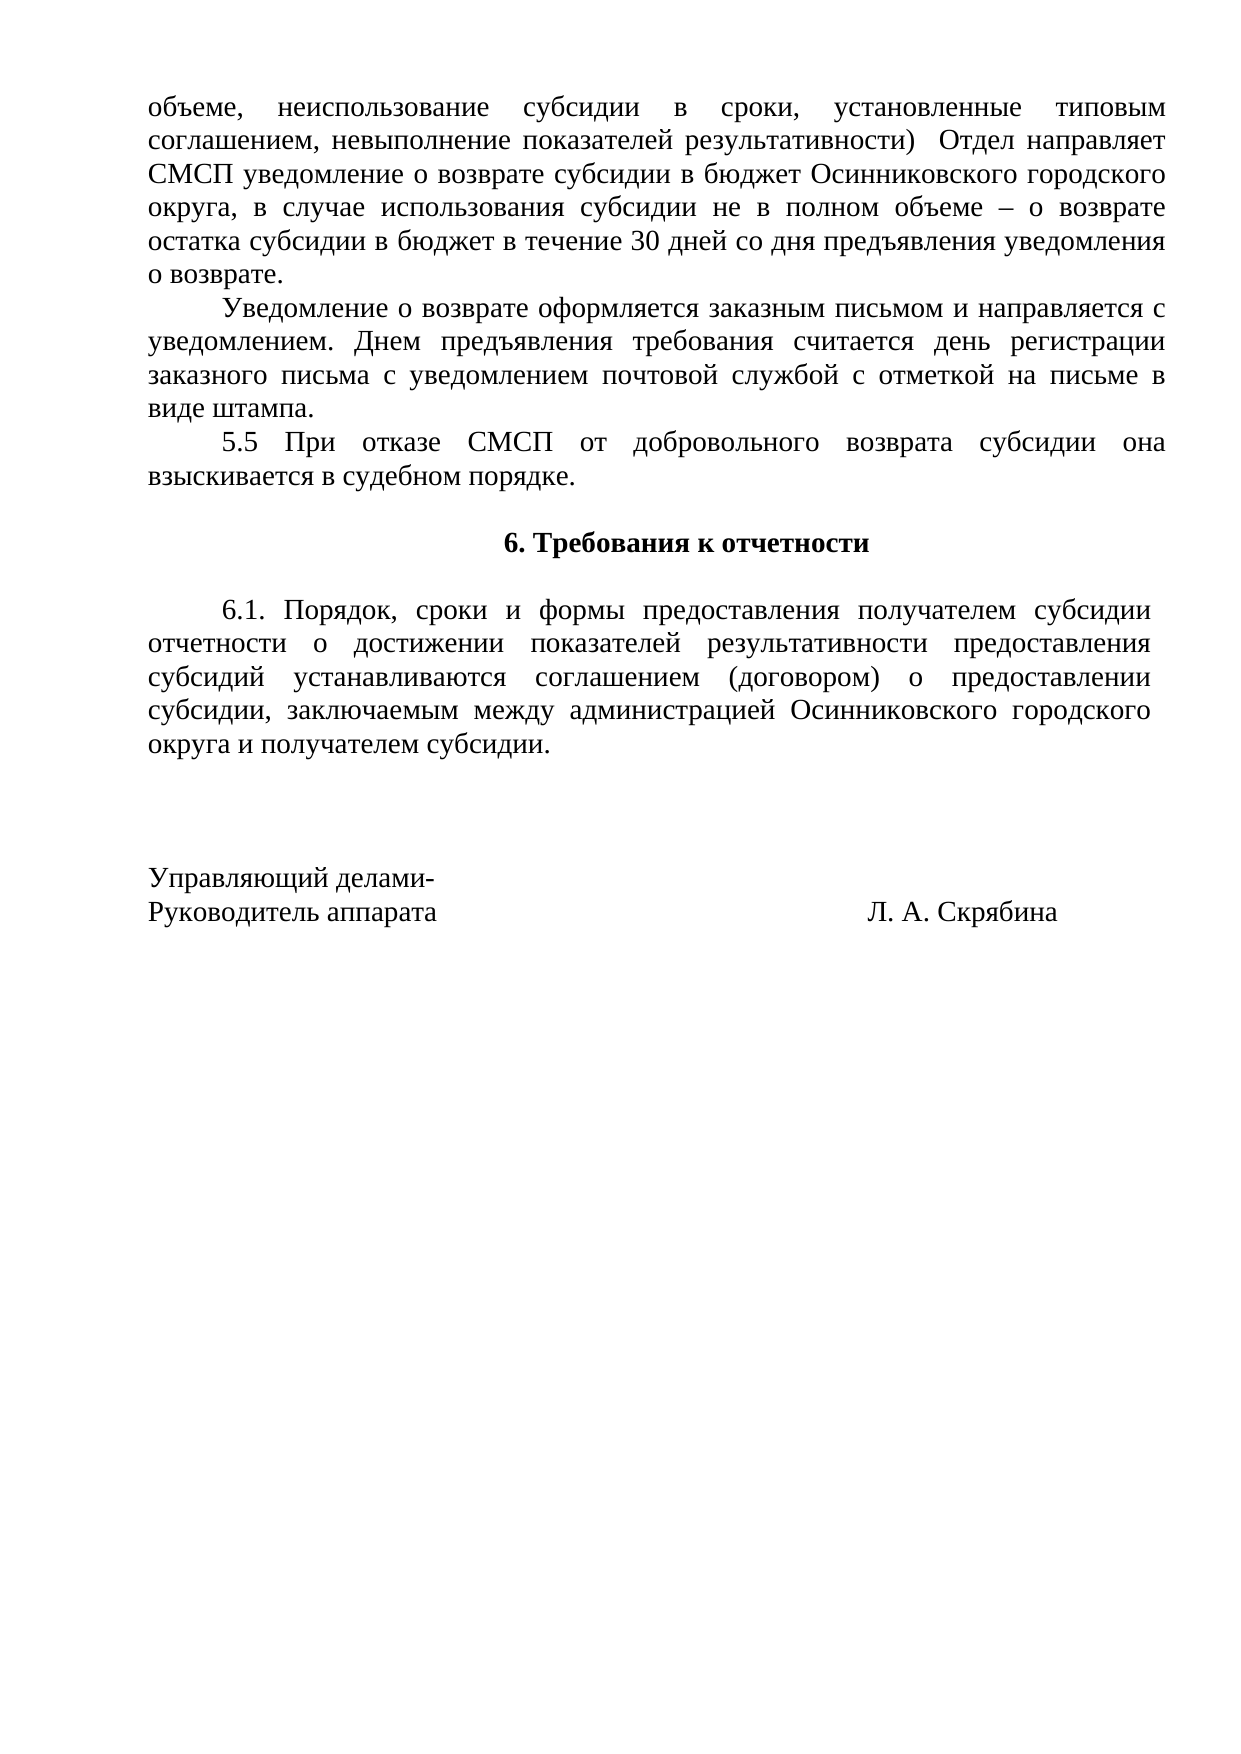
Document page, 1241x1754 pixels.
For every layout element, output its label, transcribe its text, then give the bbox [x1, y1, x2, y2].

text Уведомление о возврате оформляется заказным письмом и направляется с уведомлением. Днем предъявления требования считается день регистрации заказного письма с уведомлением почтовой службой с отметкой на письме в виде штампа. [148, 290, 1167, 424]
text 6. Требования к отчетности [148, 525, 1152, 558]
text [148, 89, 1167, 290]
text 5.5 При отказе СМСП от добровольного возврата субсидии она взыскивается в судебном порядке. [148, 424, 1167, 491]
text Руководитель аппарата Л. А. Скрябина [148, 894, 1167, 927]
text Управляющий делами- [148, 860, 1167, 894]
text 6.1. Порядок, сроки и формы предоставления получателем субсидии отчетности о достижении показателей результативности предоставления субсидий устанавливаются соглашением (договором) о предоставлении субсидии, заключаемым между администрацией Осинниковского городского округа и получателем субсидии. [148, 592, 1152, 759]
